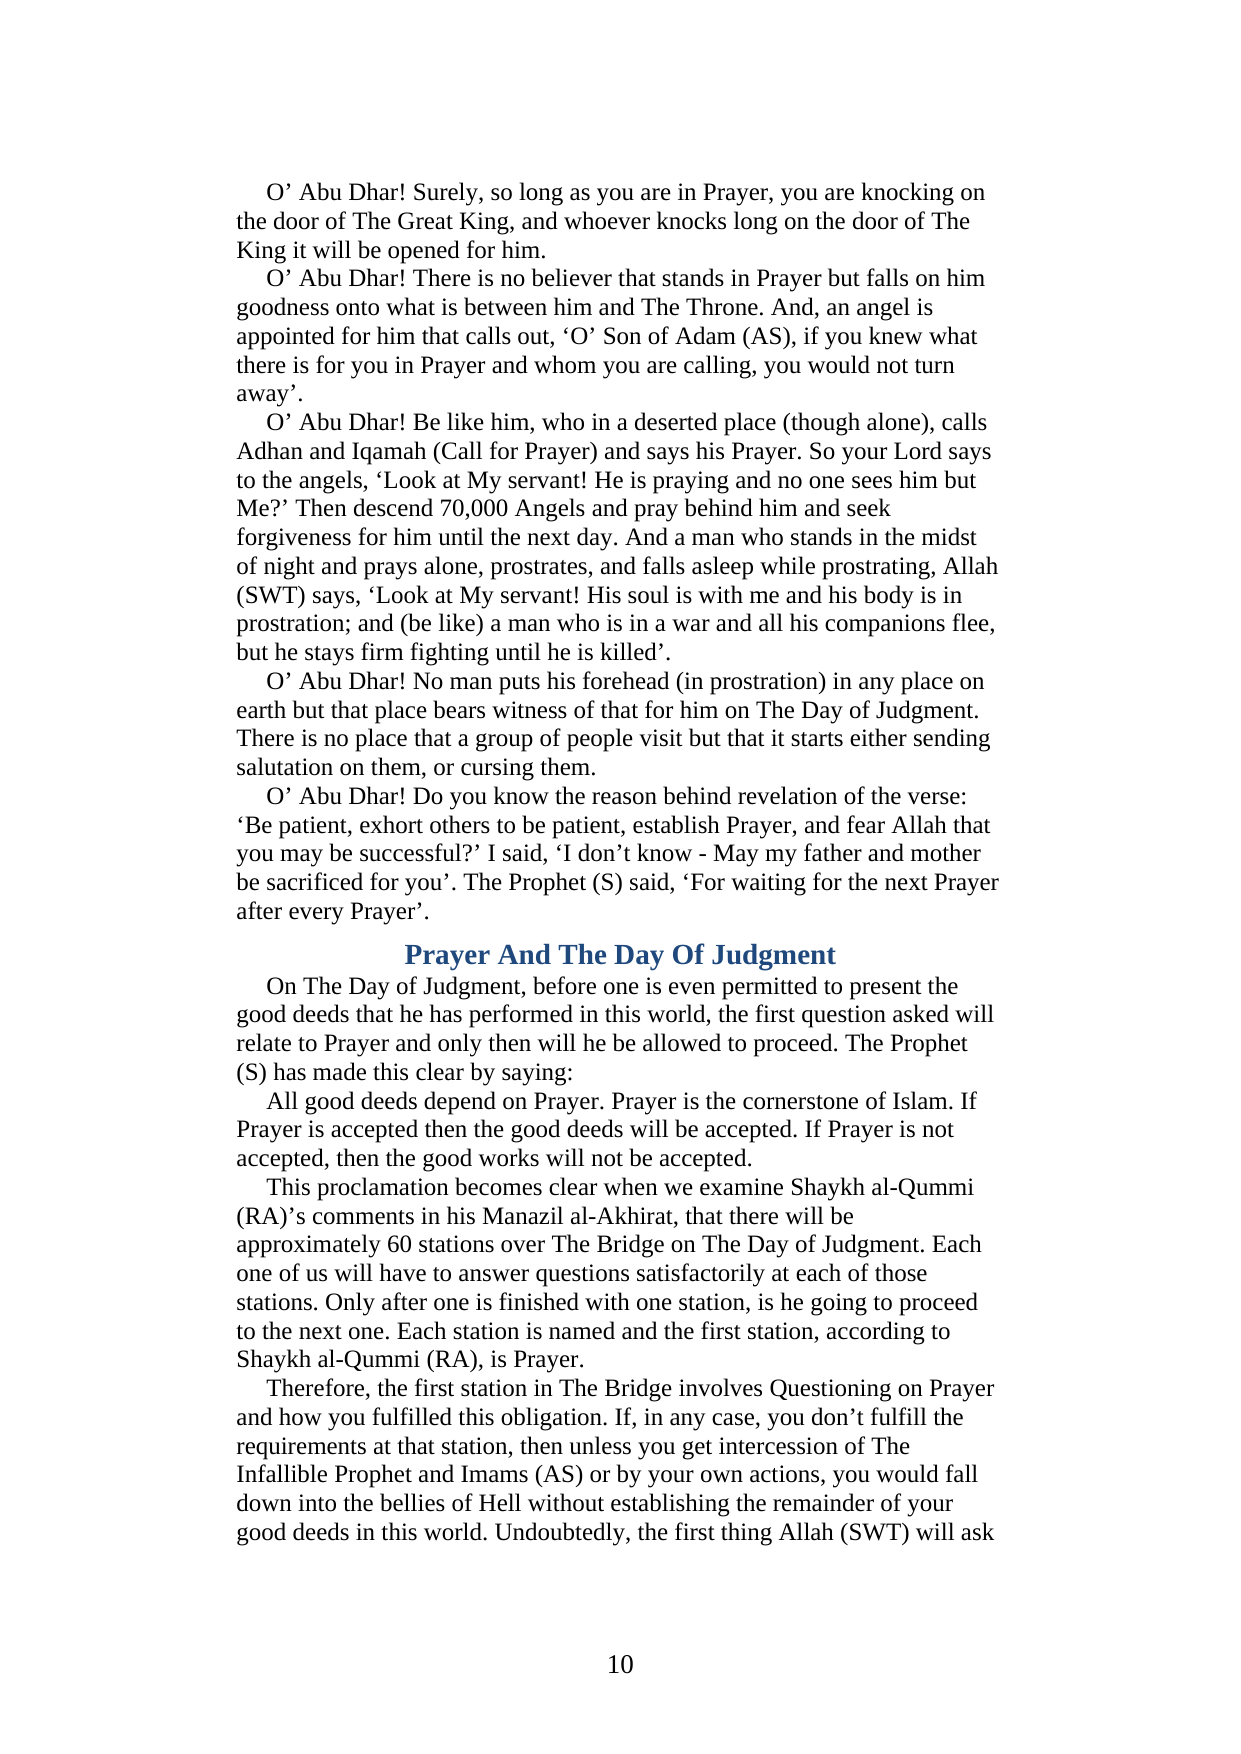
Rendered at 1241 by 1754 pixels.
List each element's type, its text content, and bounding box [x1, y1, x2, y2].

text O’ Abu Dhar! Be like him, who in a deserted place (though alone), calls Adhan and Iqamah (Call for Prayer) and says his Prayer. So your Lord says to the angels, ‘Look at My servant! He is praying and no one sees him but Me?’ Then descend 70,000 Angels and pray behind him and seek forgiveness for him until the next day. And a man who stands in the midst of night and prays alone, prostrates, and falls asleep while prostrating, Allah (SWT) says, ‘Look at My servant! His soul is with me and his body is in prostration; and (be like) a man who is in a war and all his companions flee, but he stays firm fighting until he is killed’. [236, 407, 1004, 666]
text O’ Abu Dhar! There is no believer that stands in Prayer but falls on him goodness onto what is between him and The Throne. And, an angel is appointed for him that calls out, ‘O’ Son of Adam (AS), if you knew what there is for you in Prayer and whom you are calling, you would not turn away’. [236, 263, 1004, 407]
text O’ Abu Dhar! Do you know the reason behind revelation of the verse: ‘Be patient, exhort others to be patient, establish Prayer, and fear Allah that you may be successful?’ I said, ‘I don’t know - May my father and mother be sacrificed for you’. The Prophet (S) said, ‘For waiting for the next Prayer after every Prayer’. [236, 781, 1004, 925]
subtitle Prayer And The Day Of Judgment [236, 937, 1004, 971]
text O’ Abu Dhar! Surely, so long as you are in Prayer, you are knocking on the door of The Great King, and whoever knocks long on the door of The King it will be opened for him. [236, 177, 1004, 263]
text This proclamation becomes clear when we examine Shaykh al-Qummi (RA)’s comments in his Manazil al-Akhirat, that there will be approximately 60 stations over The Bridge on The Day of Judgment. Each one of us will have to answer questions satisfactorily at each of those stations. Only after one is finished with one station, is he going to proceed to the next one. Each station is named and the first station, according to Shaykh al-Qummi (RA), is Prayer. [236, 1172, 1004, 1373]
text O’ Abu Dhar! No man puts his forehead (in prostration) in any place on earth but that place bears witness of that for him on The Day of Judgment. There is no place that a group of people visit but that it starts either sending salutation on them, or cursing them. [236, 666, 1004, 781]
text All good deeds depend on Prayer. Prayer is the cornerstone of Islam. If Prayer is accepted then the good deeds will be accepted. If Prayer is not accepted, then the good works will not be accepted. [236, 1086, 1004, 1172]
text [236, 1373, 1004, 1546]
text On The Day of Judgment, before one is even permitted to present the good deeds that he has performed in this world, the first question asked will relate to Prayer and only then will he be allowed to proceed. The Prophet (S) has made this clear by saying: [236, 971, 1004, 1086]
